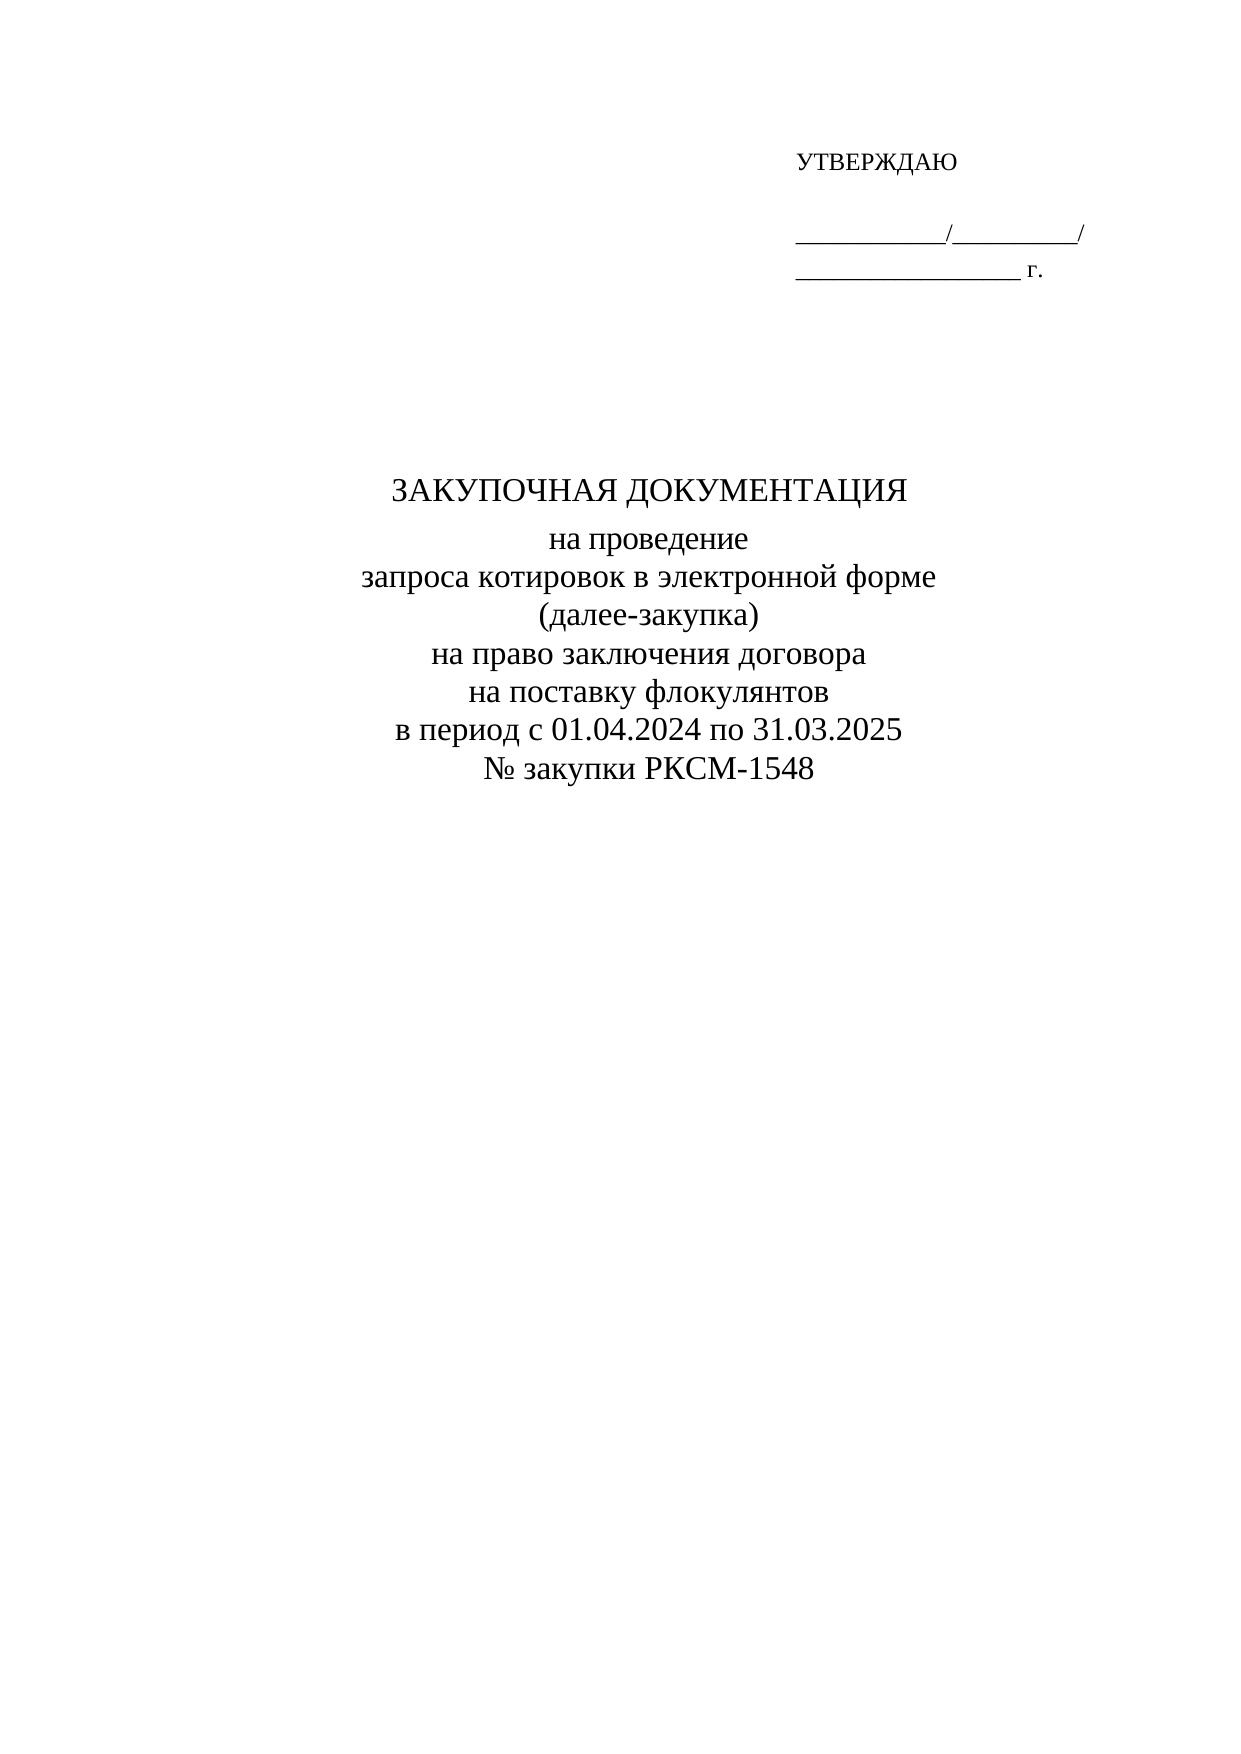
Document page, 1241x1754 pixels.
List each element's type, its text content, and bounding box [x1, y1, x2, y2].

text в период с 01.04.2024 по 31.03.2025 [131, 710, 1166, 748]
text запроса котировок в электронной форме [131, 556, 1166, 595]
text (далее-закупка) [131, 595, 1166, 633]
text на право заключения договора [131, 633, 1166, 671]
text УТВЕРЖДАЮ [796, 147, 1168, 175]
text на поставку флокулянтов [131, 671, 1166, 710]
text на проведение [131, 518, 1166, 556]
text __________________ г. [796, 254, 1168, 283]
text ЗАКУПОЧНАЯ ДОКУМЕНТАЦИЯ [131, 470, 1168, 508]
text № закупки РКСМ-1548 [131, 748, 1166, 786]
text ____________/__________/ [796, 218, 1168, 247]
